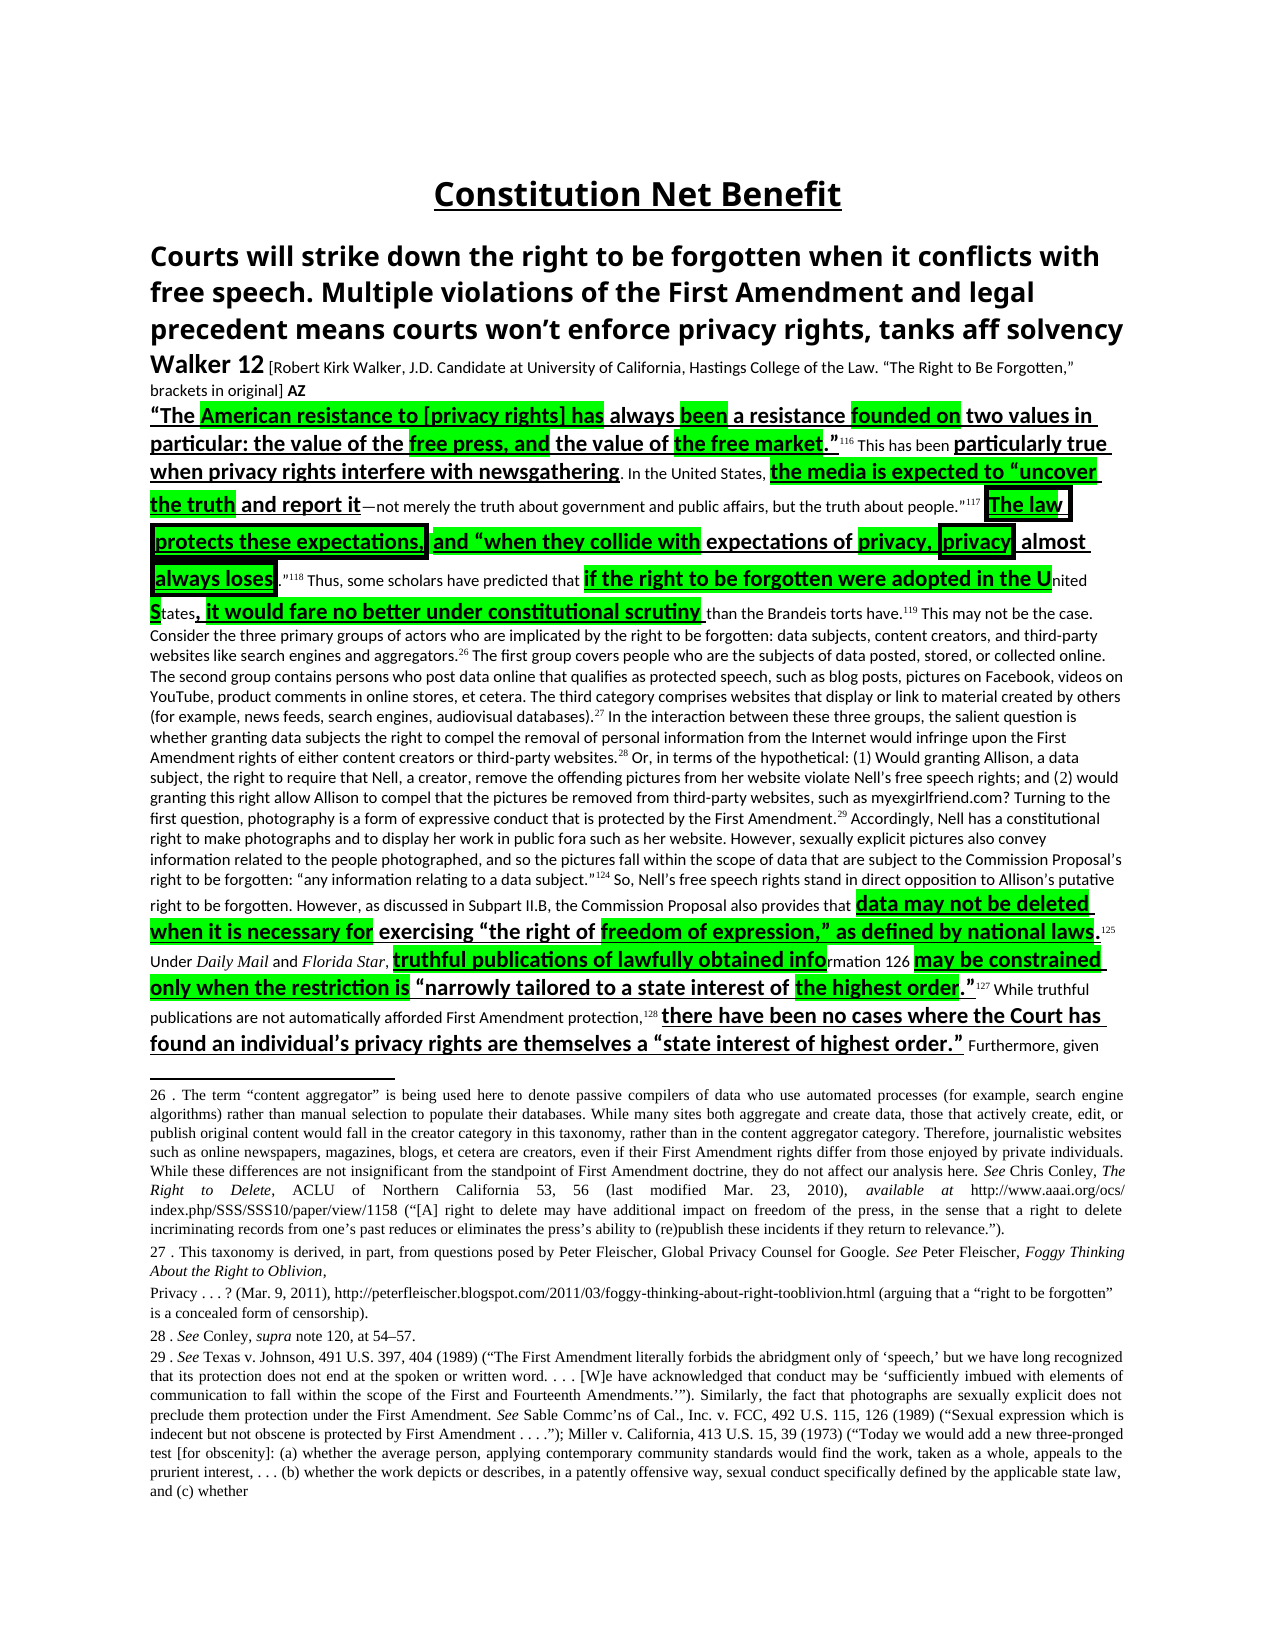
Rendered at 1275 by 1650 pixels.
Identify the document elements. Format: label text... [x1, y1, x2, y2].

text Walker 12 [Robert Kirk Walker, J.D. Candidate at University of California, Hastings College of the Law. “The Right to Be Forgotten,” brackets in original] AZ [150, 348, 1125, 401]
subtitle Courts will strike down the right to be forgotten when it conflicts with free speech. Multiple violations of the First Amendment and legal precedent means courts won’t enforce privacy rights, tanks aff solvency [150, 237, 1125, 348]
subtitle Constitution Net Benefit [150, 171, 1125, 216]
text “The American resistance to [privacy rights] has always been a resistance founded on two values in particular: the value of the free press, and the value of the free market.”116 This has been particularly true when privacy rights interfere with newsgathering. In the United States, the media is expected to “uncover the truth and report it—not merely the truth about government and public affairs, but the truth about people.”117 The law protects these expectations, and “when they collide with expectations of privacy, privacy almost always loses.”118 Thus, some scholars have predicted that if the right to be forgotten were adopted in the United States, it would fare no better under constitutional scrutiny than the Brandeis torts have.119 This may not be the case. Consider the three primary groups of actors who are implicated by the right to be forgotten: data subjects, content creators, and third-party websites like search engines and aggregators. The first group covers people who are the subjects of data posted, stored, or collected online. The second group contains persons who post data online that qualifies as protected speech, such as blog posts, pictures on Facebook, videos on YouTube, product comments in online stores, et cetera. The third category comprises websites that display or link to material created by others (for example, news feeds, search engines, audiovisual databases). In the interaction between these three groups, the salient question is whether granting data subjects the right to compel the removal of personal information from the Internet would infringe upon the First Amendment rights of either content creators or third-party websites. Or, in terms of the hypothetical: (1) Would granting Allison, a data subject, the right to require that Nell, a creator, remove the offending pictures from her website violate Nell’s free speech rights; and (2) would granting this right allow Allison to compel that the pictures be removed from third-party websites, such as myexgirlfriend.com? Turning to the first question, photography is a form of expressive conduct that is protected by the First Amendment. Accordingly, Nell has a constitutional right to make photographs and to display her work in public fora such as her website. However, sexually explicit pictures also convey information related to the people photographed, and so the pictures fall within the scope of data that are subject to the Commission Proposal’s right to be forgotten: “any information relating to a data subject.”124 So, Nell’s free speech rights stand in direct opposition to Allison’s putative right to be forgotten. However, as discussed in Subpart II.B, the Commission Proposal also provides that data may not be deleted when it is necessary for exercising “the right of freedom of expression,” as defined by national laws.125 Under Daily Mail and Florida Star, truthful publications of lawfully obtained information 126 may be constrained only when the restriction is “narrowly tailored to a state interest of the highest order.”127 While truthful publications are not automatically afforded First Amendment protection,128 there have been no cases where the Court has found an individual’s privacy rights are themselves a “state interest of highest order.” Furthermore, given that the Florida Star Court held that a newspaper could not be constrained from publishing the full name of a sexual assault victim,129 it is all but inconceivable that a court would find that the privacy rights of a willful sexual actor who subsequently regretted her decisions are of sufficient state interest to justify a restraint on speech: “[A]bsent exceptional circumstances, reputational interests alone cannot justify the proscription of truthful speech.”130 Therefore, Allison would not have grounds to compel the removal of the photographs from Nell’s website based on the right to be forgotten, as doing so would violate Nell’s First Amendment rights.131 Thus, by extension, it seems that the right to be forgotten could only be applied by a data subject against a content creator under “exceptional circumstances” of the “highest order” of state interest. Personal privacy and reputational harm are not such interests. Similarly, the First Amendment would preclude Allison from compelling the removal of the photographs from third party websites, including myexgirlfriend.com. Even though Marco acquired the photographs through illicit means (that is, by copying Nell’s copyrighted images without authorization), Nell lawfully created the original photographs. Unlike Nell, Allison does not have any proprietary interests in the photographs, and she cannot compel Nell to enforce her copyrights against third-party infringers. Likewise, if there is no basis for a data subject to assert the right to be forgotten against a content creator, then there is also no basis for a claim against third parties who copy, link to, or otherwise republish the offending data. Given the breadth of First Amendment protections following Florida Star, the speech rights of creators and third-party websites trump the privacy rights of data subjects. Thus, without Nell’s assistance, Allison has no constitutionally valid means to compel websites displaying the photographs to remove them. [150, 401, 1125, 1057]
